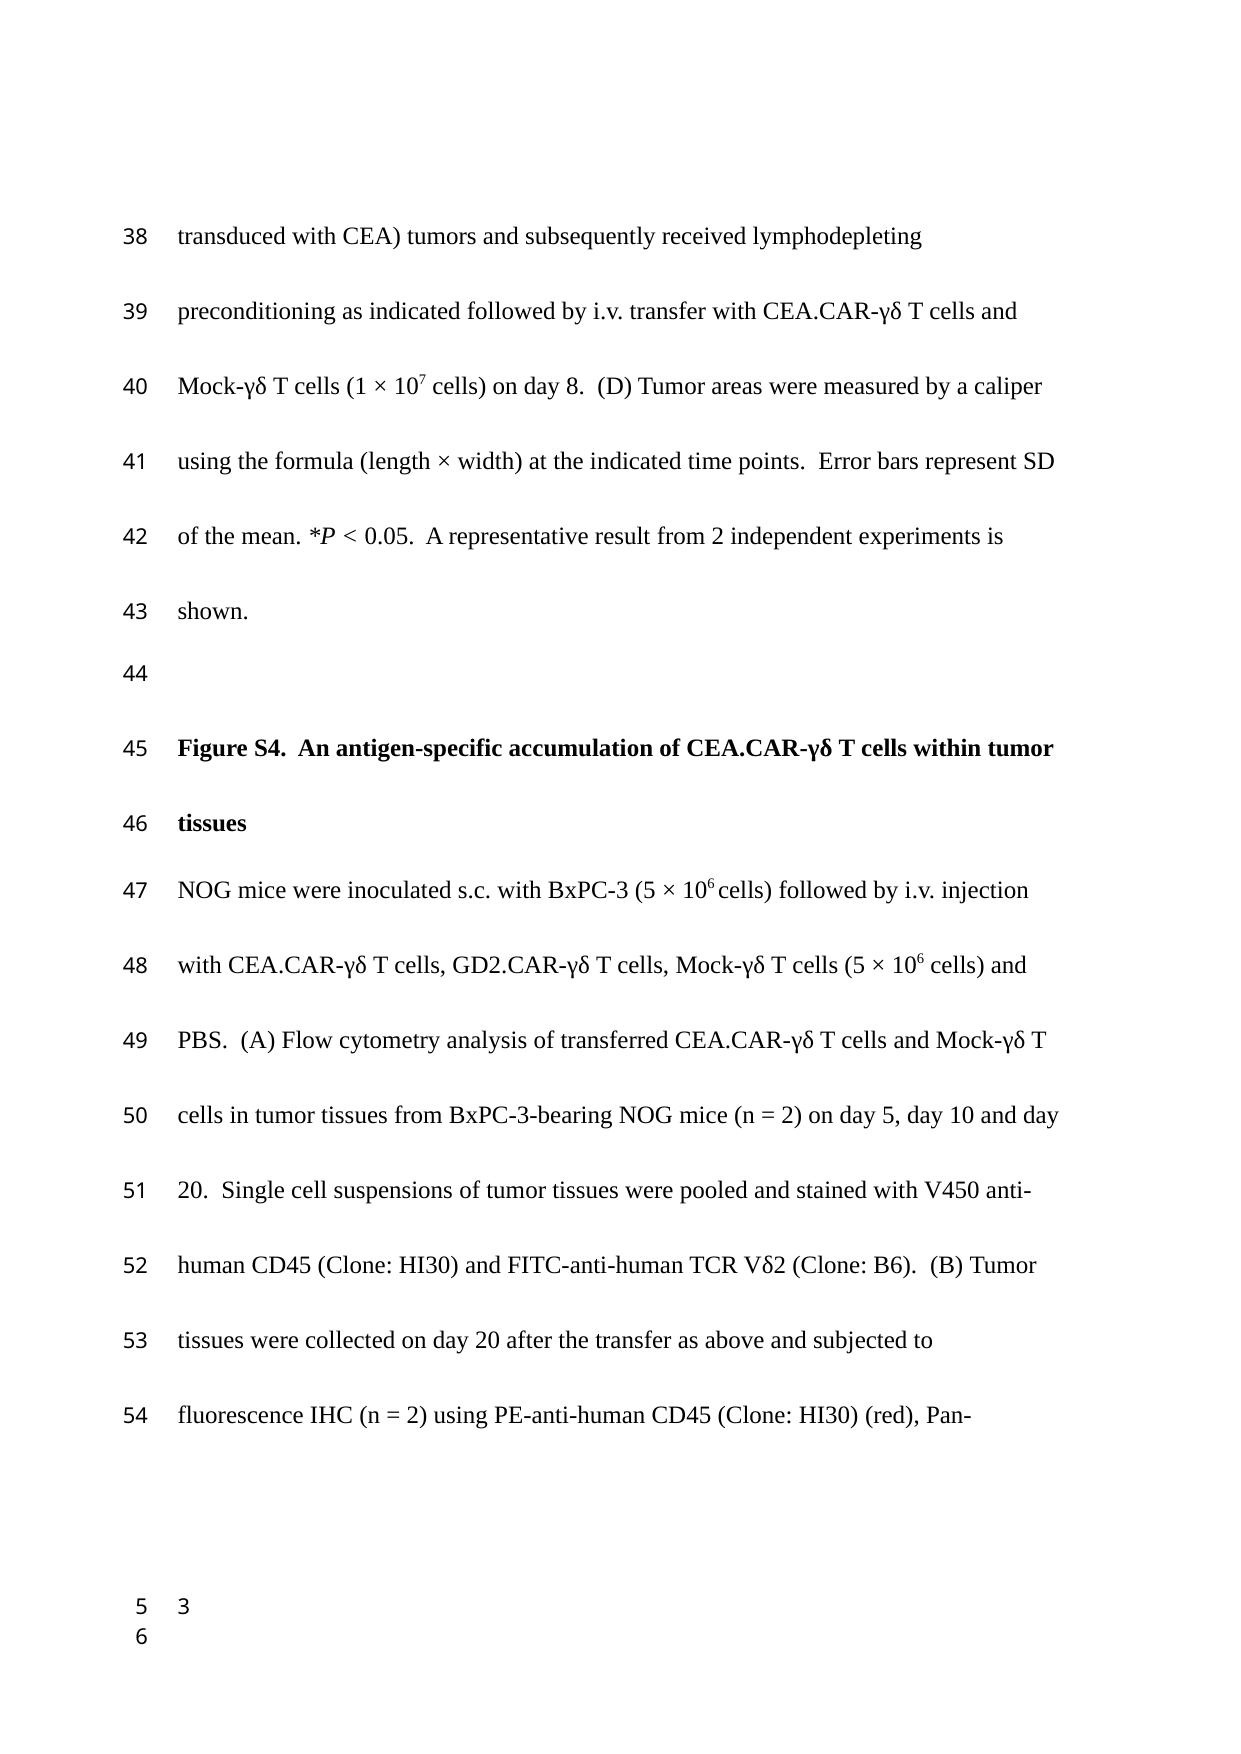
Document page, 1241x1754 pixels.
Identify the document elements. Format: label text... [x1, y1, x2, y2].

text Figure S4. An antigen-specific accumulation of CEA.CAR-γδ T cells within tumor tissues [177, 729, 1063, 842]
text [177, 217, 1063, 629]
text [177, 870, 1063, 1433]
